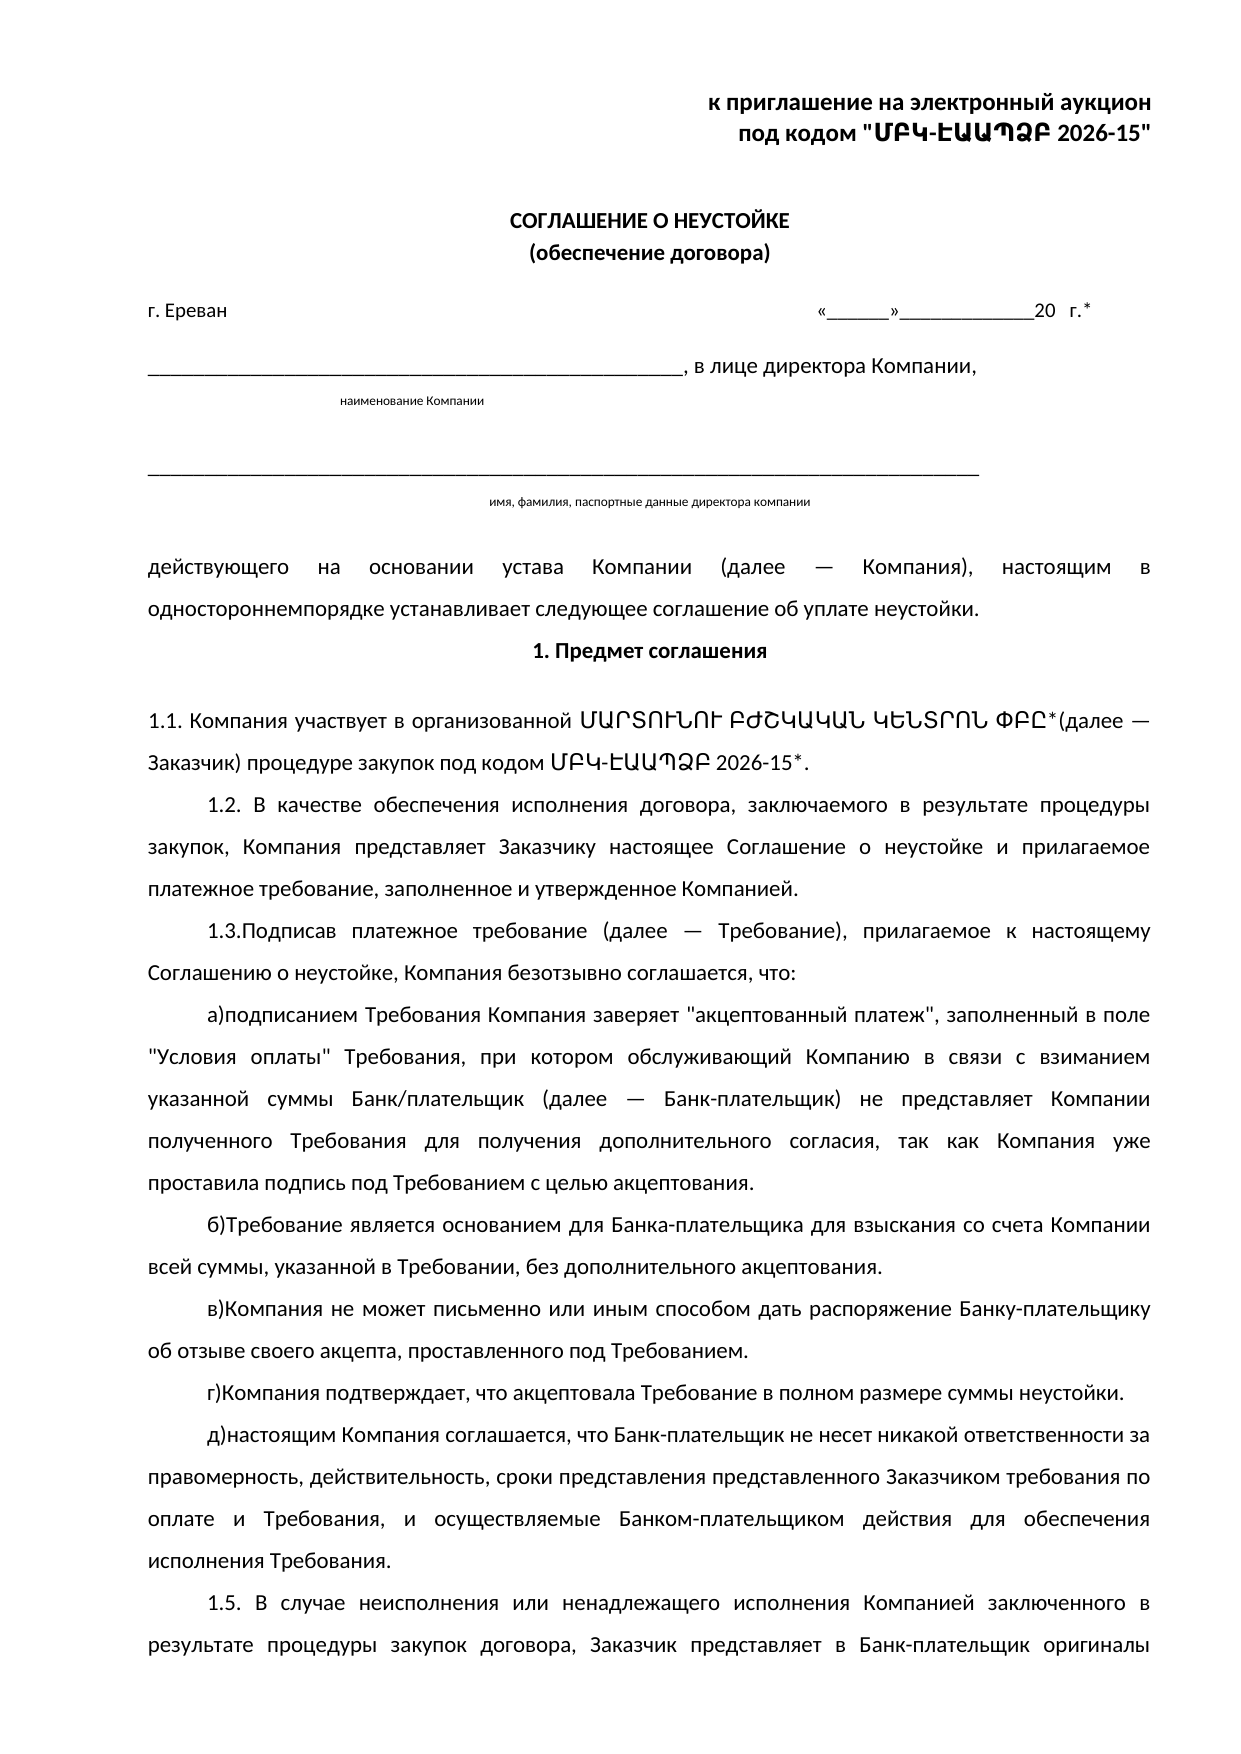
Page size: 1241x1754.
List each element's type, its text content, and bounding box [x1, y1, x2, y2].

text СОГЛАШЕНИЕ О НЕУСТОЙКЕ [148, 206, 1152, 234]
text наименование Компании [340, 393, 1152, 421]
text 1.1. Компания участвует в организованной ՄԱՐՏՈՒՆՈՒ ԲԺՇԿԱԿԱՆ ԿԵՆՏՐՈՆ ՓԲԸ*(далее — Заказчик) процедуре закупок под кодом ՄԲԿ-ԷԱԱՊՁԲ 2026-15*. [148, 706, 1152, 776]
text в)Компания не может письменно или иным способом дать распоряжение Банку-плательщику об отзыве своего акцепта, проставленного под Требованием. [148, 1294, 1152, 1364]
text б)Требование является основанием для Банка-плательщика для взыскания со счета Компании всей суммы, указанной в Требовании, без дополнительного акцептования. [148, 1210, 1152, 1280]
text _________________________________________________________________________ [148, 452, 1152, 480]
text 1.3.Подписав платежное требование (далее — Требование), прилагаемое к настоящему Соглашению о неустойке, Компания безотзывно соглашается, что: [148, 916, 1152, 986]
text имя, фамилия, паспортные данные директора компании [148, 494, 1152, 522]
text _______________________________________________, в лице директора Компании, [148, 351, 1152, 379]
text д)настоящим Компания соглашается, что Банк-плательщик не несет никакой ответственности за правомерность, действительность, сроки представления представленного Заказчиком требования по оплате и Требования, и осуществляемые Банком-плательщиком действия для обеспечения исполнения Требования. [148, 1420, 1152, 1574]
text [148, 1588, 1152, 1658]
text г)Компания подтверждает, что акцептовала Требование в полном размере суммы неустойки. [148, 1378, 1152, 1406]
text под кодом "ՄԲԿ-ԷԱԱՊՁԲ 2026-15" [148, 117, 1152, 147]
text 1. Предмет соглашения [148, 636, 1152, 664]
text (обеспечение договора) [148, 238, 1152, 266]
text действующего на основании устава Компании (далее — Компания), настоящим в одностороннемпорядке устанавливает следующее соглашение об уплате неустойки. [148, 552, 1152, 622]
text к приглашение на электронный аукцион [177, 86, 1152, 117]
text 1.2. В качестве обеспечения исполнения договора, заключаемого в результате процедуры закупок, Компания представляет Заказчику настоящее Соглашение о неустойке и прилагаемое платежное требование, заполненное и утвержденное Компанией. [148, 790, 1152, 902]
table_header г. Ереван [136, 297, 635, 351]
text а)подписанием Требования Компания заверяет "акцептованный платеж", заполненный в поле "Условия оплаты" Требования, при котором обслуживающий Компанию в связи с взиманием указанной суммы Банк/плательщик (далее — Банк-плательщик) не представляет Компании полученного Требования для получения дополнительного согласия, так как Компания уже проставила подпись под Требованием с целью акцептования. [148, 1000, 1152, 1196]
table_header «______»_____________20 г.* [635, 297, 1104, 351]
